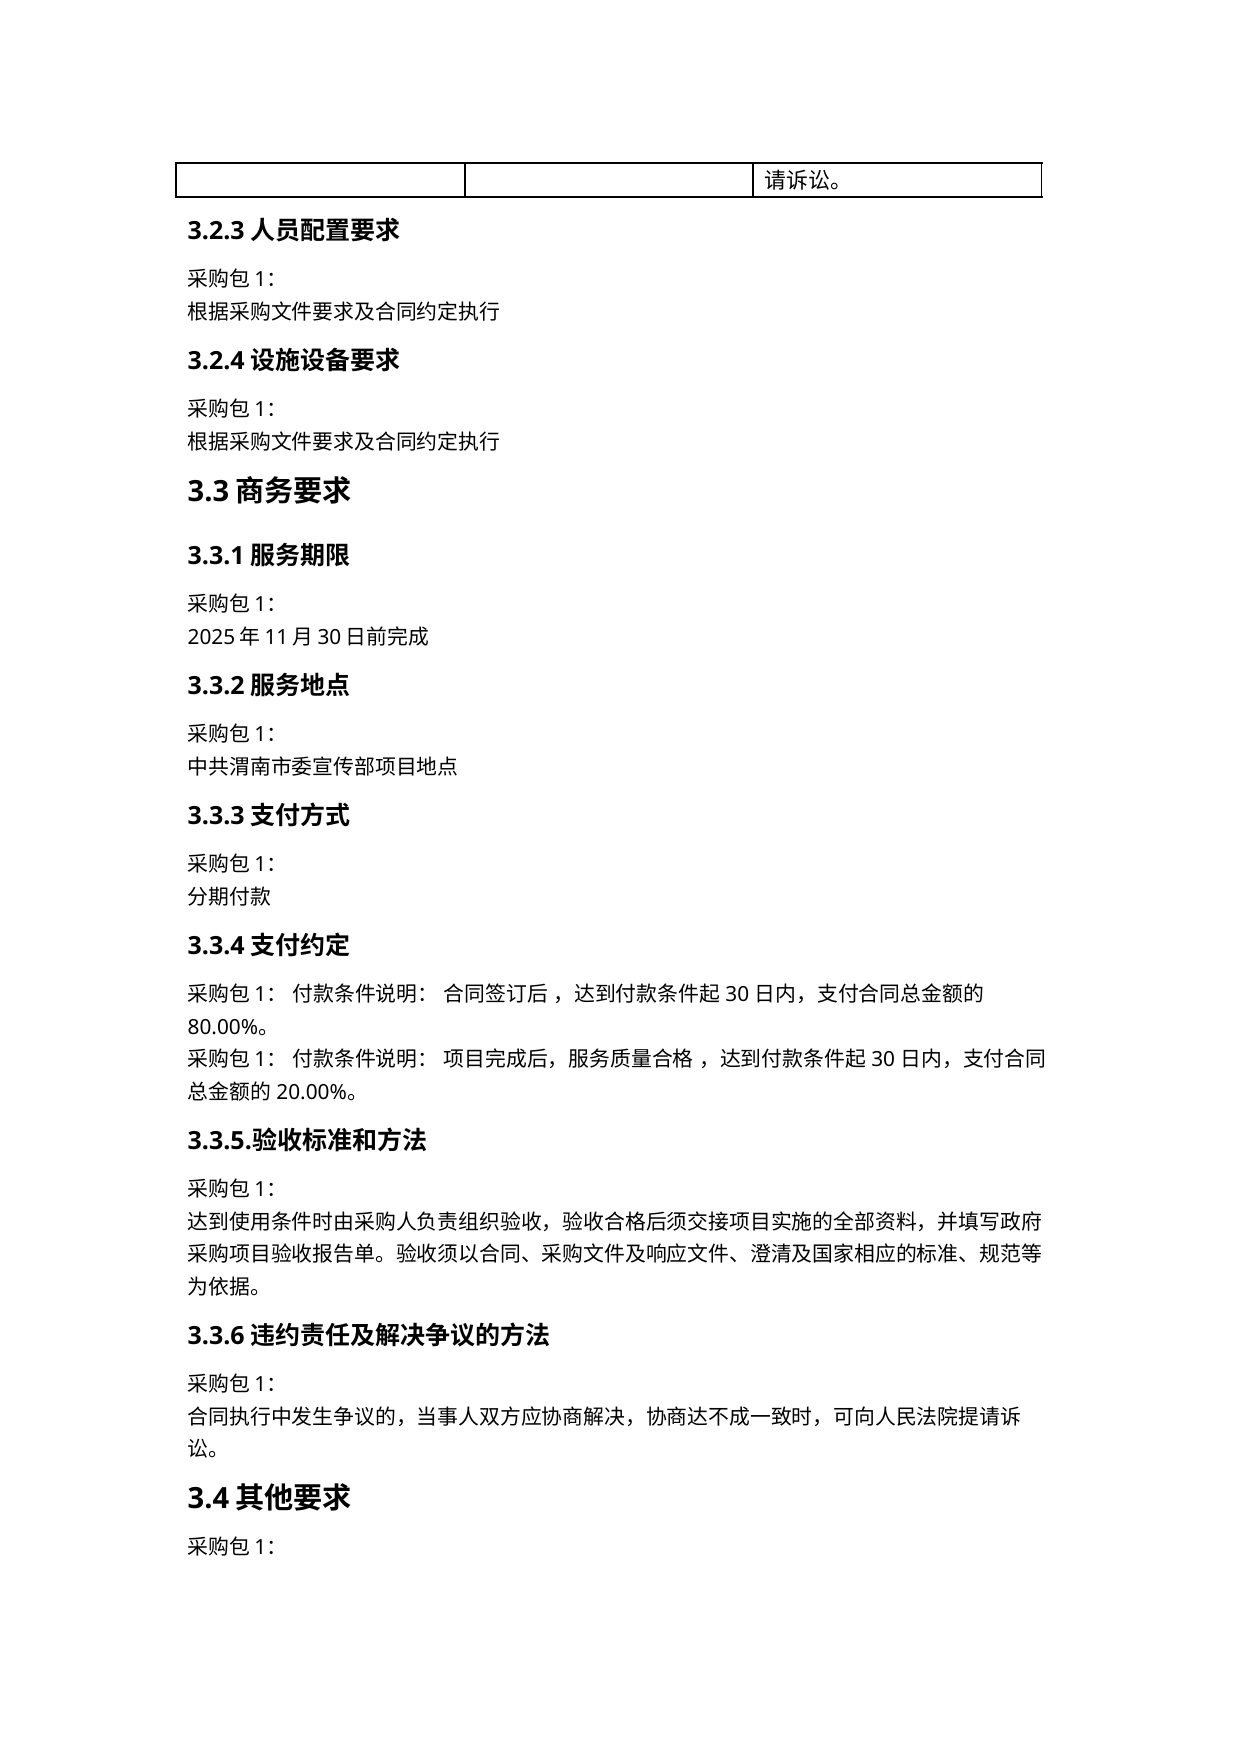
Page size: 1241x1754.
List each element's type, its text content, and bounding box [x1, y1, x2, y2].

text 采购包1： [187, 1530, 1053, 1563]
text 2025年11月30日前完成 [187, 620, 1053, 653]
text 采购包1： [187, 718, 1053, 750]
text 中共渭南市委宣传部项目地点 [187, 750, 1053, 783]
text 采购包1： [187, 263, 1053, 295]
table_cell [466, 164, 752, 196]
text 根据采购文件要求及合同约定执行 [187, 295, 1053, 328]
text 3.4其他要求 [187, 1465, 1053, 1530]
text 采购包1： 付款条件说明： 合同签订后 ，达到付款条件起 30 日内，支付合同总金额的 80.00%。 [187, 978, 1053, 1043]
text 3.3.1服务期限 [187, 523, 1053, 588]
text 3.3.5.验收标准和方法 [187, 1108, 1053, 1173]
text 3.3.2服务地点 [187, 653, 1053, 718]
text 3.3商务要求 [187, 458, 1053, 523]
text 采购包1： 付款条件说明： 项目完成后，服务质量合格 ，达到付款条件起 30 日内，支付合同总金额的 20.00%。 [187, 1043, 1053, 1108]
text 3.2.3人员配置要求 [187, 198, 1053, 263]
text 采购包1： [187, 1173, 1053, 1205]
table_cell 1 [177, 164, 464, 196]
text 3.3.4支付约定 [187, 913, 1053, 978]
text 合同执行中发生争议的，当事人双方应协商解决，协商达不成一致时，可向人民法院提请诉讼。 [187, 1400, 1053, 1465]
text 采购包1： [187, 848, 1053, 880]
text 3.3.3支付方式 [187, 783, 1053, 848]
text 分期付款 [187, 880, 1053, 913]
text 采购包1： [187, 1368, 1053, 1400]
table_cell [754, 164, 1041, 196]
text 采购包1： [187, 393, 1053, 425]
text 3.2.4设施设备要求 [187, 328, 1053, 393]
text 达到使用条件时由采购人负责组织验收，验收合格后须交接项目实施的全部资料，并填写政府采购项目验收报告单。验收须以合同、采购文件及响应文件、澄清及国家相应的标准、规范等为依据。 [187, 1205, 1053, 1303]
text 根据采购文件要求及合同约定执行 [187, 425, 1053, 458]
text 采购包1： [187, 588, 1053, 620]
text 3.3.6违约责任及解决争议的方法 [187, 1303, 1053, 1368]
